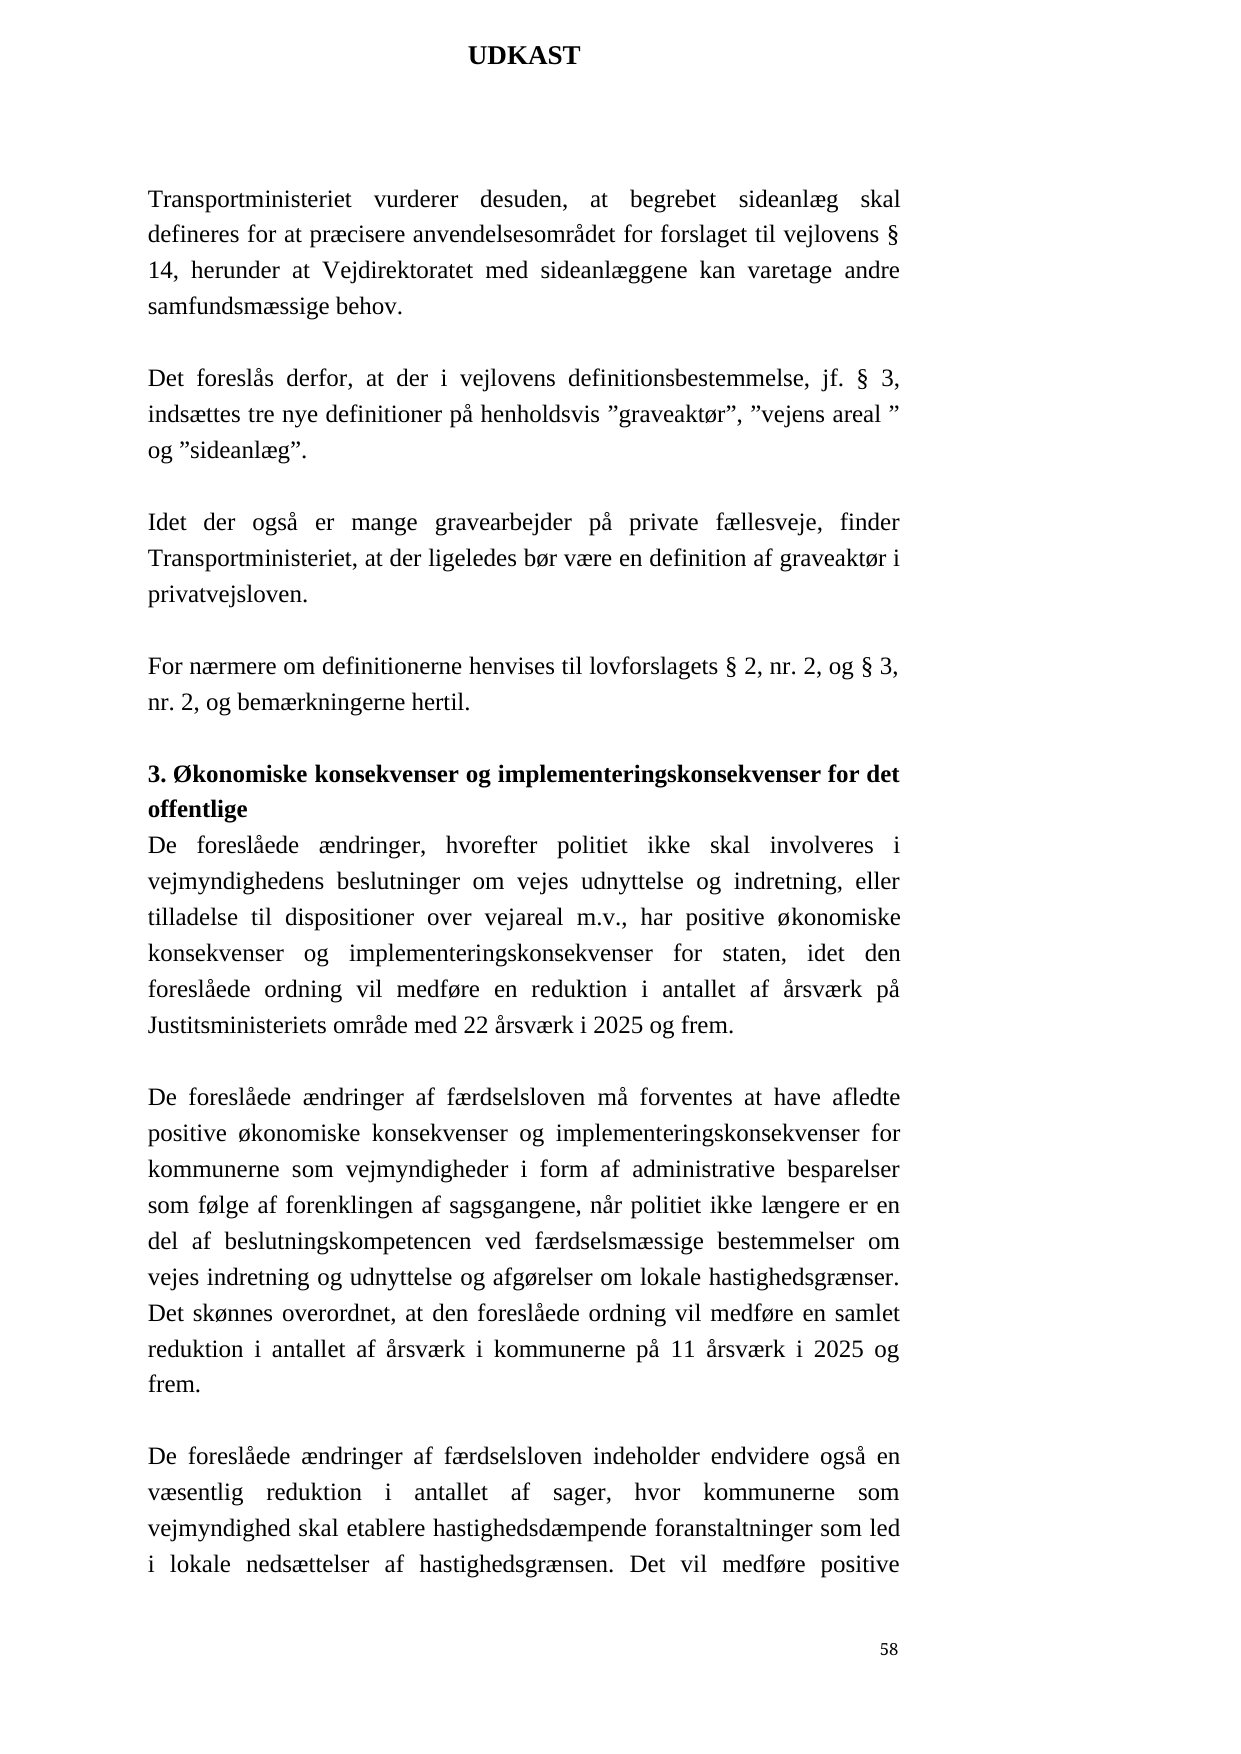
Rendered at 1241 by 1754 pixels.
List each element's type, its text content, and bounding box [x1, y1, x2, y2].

subtitle 3. Økonomiske konsekvenser og implementeringskonsekvenser for det offentlige [148, 759, 901, 823]
text For nærmere om definitionerne henvises til lovforslagets § 2, nr. 2, og § 3, nr. 2, og bemærkningerne hertil. [148, 651, 901, 716]
text Idet der også er mange gravearbejder på private fællesveje, finder Transportministeriet, at der ligeledes bør være en definition af graveaktør i privatvejsloven. [148, 507, 901, 608]
text De foreslåede ændringer, hvorefter politiet ikke skal involveres i vejmyndighedens beslutninger om vejes udnyttelse og indretning, eller tilladelse til dispositioner over vejareal m.v., har positive økonomiske konsekvenser og implementeringskonsekvenser for staten, idet den foreslåede ordning vil medføre en reduktion i antallet af årsværk på Justitsministeriets område med 22 årsværk i 2025 og frem. [148, 831, 901, 1039]
text Det foreslås derfor, at der i vejlovens definitionsbestemmelse, jf. § 3, indsættes tre nye definitioner på henholdsvis ”graveaktør”, ”vejens areal ” og ”sideanlæg”. [148, 363, 901, 464]
text De foreslåede ændringer af færdselsloven må forventes at have afledte positive økonomiske konsekvenser og implementeringskonsekvenser for kommunerne som vejmyndigheder i form af administrative besparelser som følge af forenklingen af sagsgangene, når politiet ikke længere er en del af beslutningskompetencen ved færdselsmæssige bestemmelser om vejes indretning og udnyttelse og afgørelser om lokale hastighedsgrænser. Det skønnes overordnet, at den foreslåede ordning vil medføre en samlet reduktion i antallet af årsværk i kommunerne på 11 årsværk i 2025 og frem. [148, 1082, 901, 1398]
text Transportministeriet vurderer desuden, at begrebet sideanlæg skal defineres for at præcisere anvendelsesområdet for forslaget til vejlovens § 14, herunder at Vejdirektoratet med sideanlæggene kan varetage andre samfundsmæssige behov. [148, 184, 901, 320]
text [148, 1441, 901, 1578]
